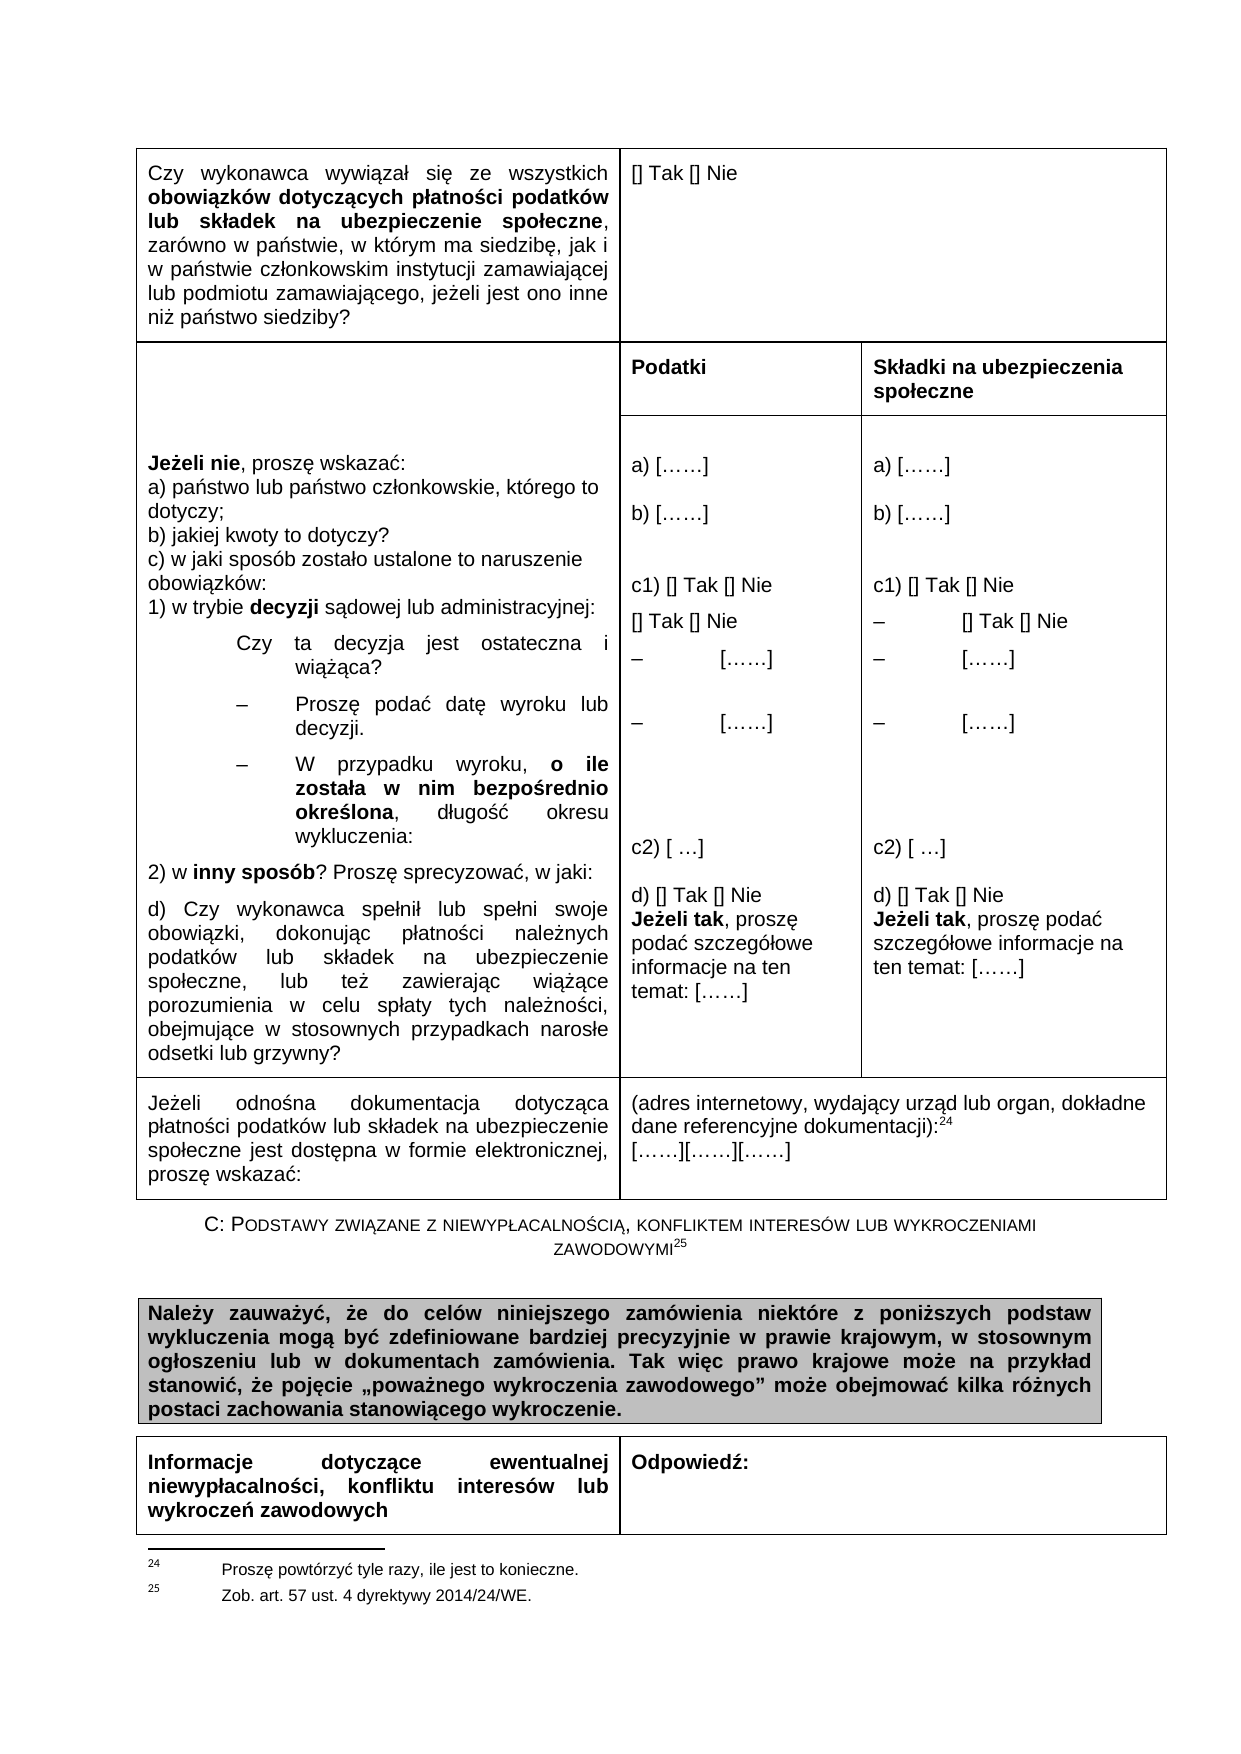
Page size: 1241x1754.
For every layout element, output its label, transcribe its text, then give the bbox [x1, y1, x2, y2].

table_cell (adres internetowy, wydający urząd lub organ, dokładne dane referencyjne dokumentacji): [……][……][……] [621, 1078, 1166, 1199]
table_cell a) [……] b) [……] c1) [] Tak [] Nie [] Tak [] Nie [……] [……] c2) [ …] d) [] Tak [] Nie Jeżeli tak, proszę podać szczegółowe informacje na ten temat: [……] [862, 416, 1166, 1077]
table_cell Jeżeli nie, proszę wskazać: a) państwo lub państwo członkowskie, którego to dotyczy; b) jakiej kwoty to dotyczy? c) w jaki sposób zostało ustalone to naruszenie obowiązków: 1) w trybie decyzji sądowej lub administracyjnej: Czy ta decyzja jest ostateczna i wiążąca? Proszę podać datę wyroku lub decyzji. W przypadku wyroku, o ile została w nim bezpośrednio określona, długość okresu wykluczenia: 2) w inny sposób? Proszę sprecyzować, w jaki: d) Czy wykonawca spełnił lub spełni swoje obowiązki, dokonując płatności należnych podatków lub składek na ubezpieczenie społeczne, lub też zawierając wiążące porozumienia w celu spłaty tych należności, obejmujące w stosownych przypadkach narosłe odsetki lub grzywny? [137, 343, 619, 1077]
table_cell Jeżeli odnośna dokumentacja dotycząca płatności podatków lub składek na ubezpieczenie społeczne jest dostępna w formie elektronicznej, proszę wskazać: [137, 1078, 619, 1199]
table_header Informacje dotyczące ewentualnej niewypłacalności, konfliktu interesów lub wykroczeń zawodowych [137, 1437, 619, 1534]
table_cell Składki na ubezpieczenia społeczne [862, 343, 1166, 415]
text Należy zauważyć, że do celów niniejszego zamówienia niektóre z poniższych podstaw wykluczenia mogą być zdefiniowane bardziej precyzyjnie w prawie krajowym, w stosownym ogłoszeniu lub w dokumentach zamówienia. Tak więc prawo krajowe może na przykład stanowić, że pojęcie „poważnego wykroczenia zawodowego” może obejmować kilka różnych postaci zachowania stanowiącego wykroczenie. [139, 1299, 1101, 1423]
table_cell Podatki [621, 343, 861, 415]
text C: Podstawy związane z niewypłacalnością, konfliktem interesów lub wykroczeniami zawodowymi [148, 1212, 1093, 1260]
table_header Odpowiedź: [621, 1437, 1166, 1534]
table_cell a) [……] b) [……] c1) [] Tak [] Nie [] Tak [] Nie [……] [……] c2) [ …] d) [] Tak [] Nie Jeżeli tak, proszę podać szczegółowe informacje na ten temat: [……] [621, 416, 861, 1077]
table_cell Czy wykonawca wywiązał się ze wszystkich obowiązków dotyczących płatności podatków lub składek na ubezpieczenie społeczne, zarówno w państwie, w którym ma siedzibę, jak i w państwie członkowskim instytucji zamawiającej lub podmiotu zamawiającego, jeżeli jest ono inne niż państwo siedziby? [137, 149, 619, 341]
table_cell [] Tak [] Nie [621, 149, 1166, 341]
